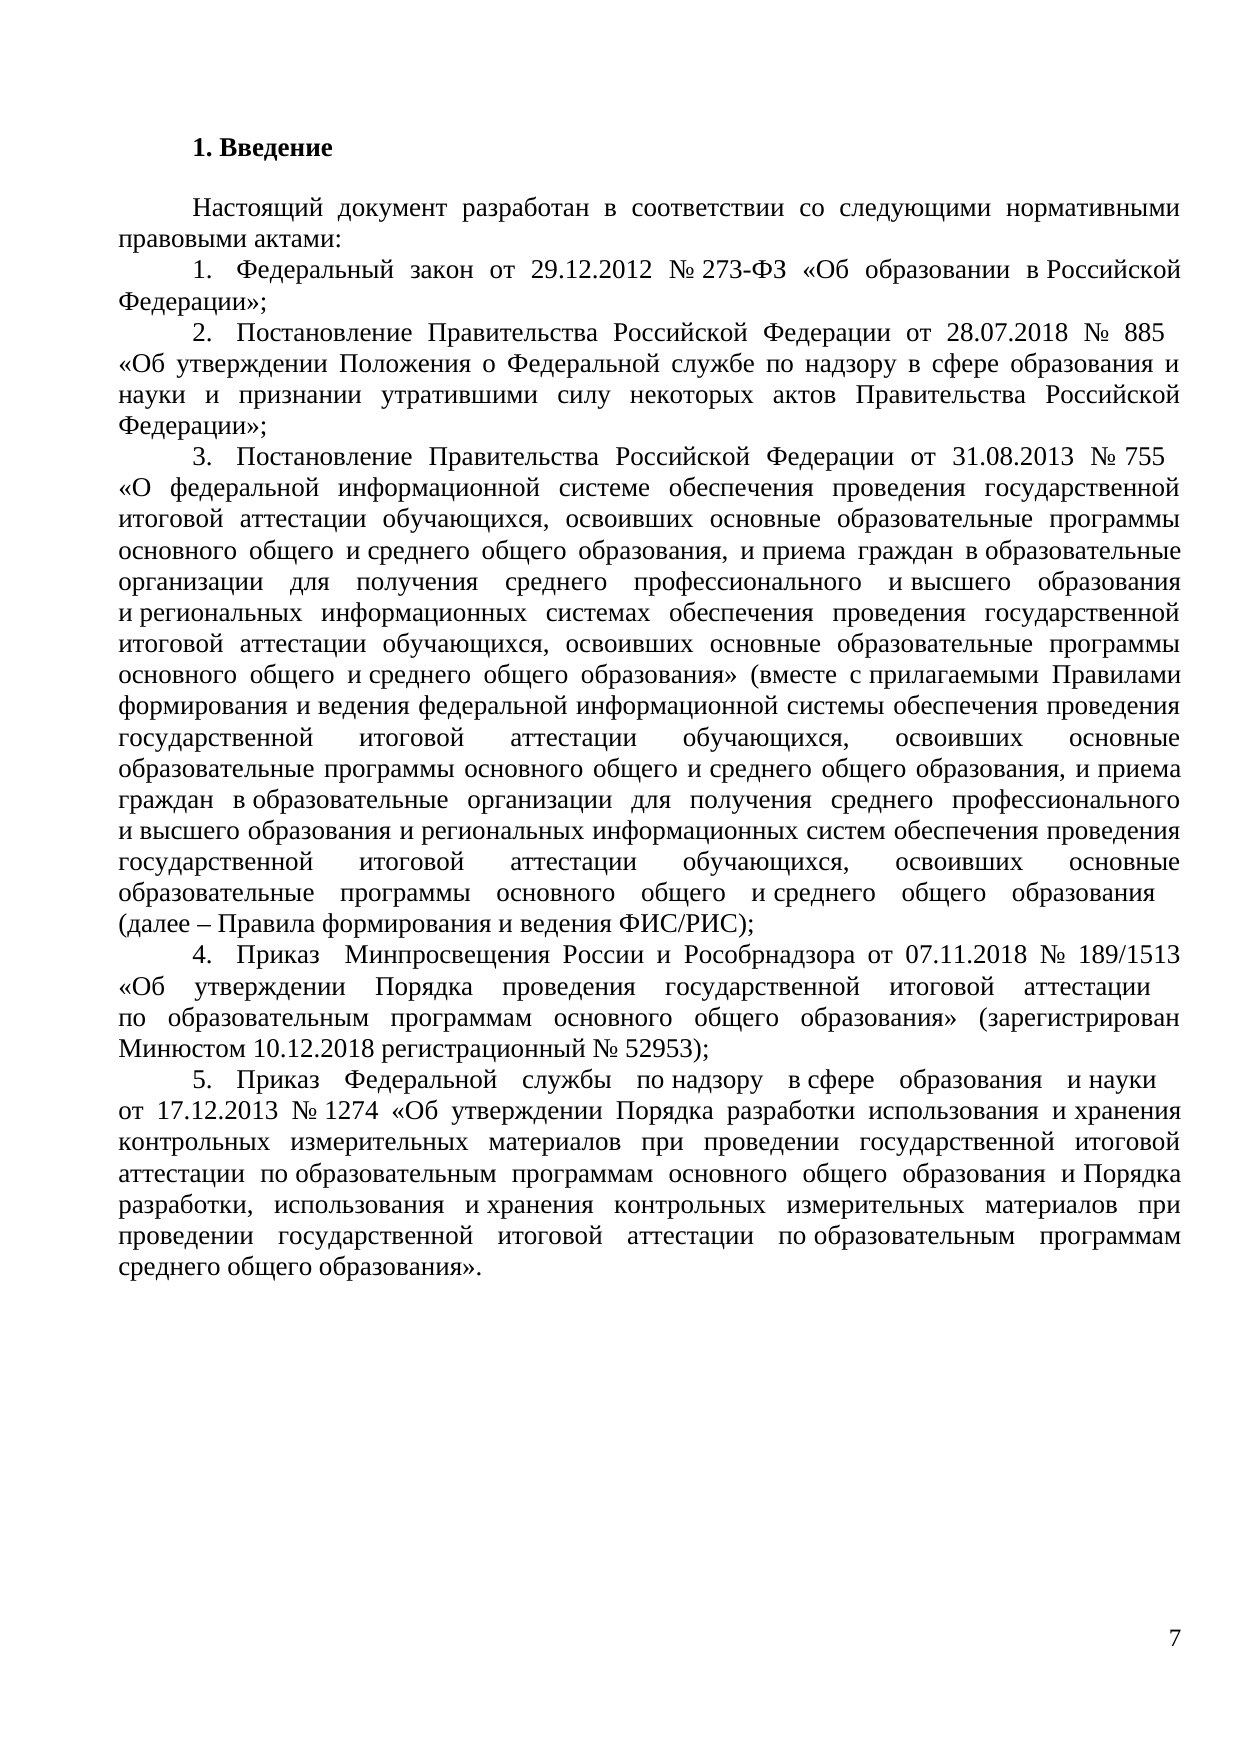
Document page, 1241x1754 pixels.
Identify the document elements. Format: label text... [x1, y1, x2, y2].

list Приказ Федеральной службы по надзору в сфере образования и науки от 17.12.2013 № 1274 «Об утверждении Порядка разработки использования и хранения контрольных измерительных материалов при проведении государственной итоговой аттестации по образовательным программам основного общего образования и Порядка разработки, использования и хранения контрольных измерительных материалов при проведении государственной итоговой аттестации по образовательным программам среднего общего образования». [118, 1063, 1181, 1281]
list Постановление Правительства Российской Федерации от 28.07.2018 № 885 «Об утверждении Положения о Федеральной службе по надзору в сфере образования и науки и признании утратившими силу некоторых актов Правительства Российской Федерации»; [118, 316, 1181, 440]
list Федеральный закон от 29.12.2012 № 273-ФЗ «Об образовании в Российской Федерации»; [118, 253, 1181, 316]
list Приказ Минпросвещения России и Рособрнадзора от 07.11.2018 № 189/1513 «Об утверждении Порядка проведения государственной итоговой аттестации по образовательным программам основного общего образования» (зарегистрирован Минюстом 10.12.2018 регистрационный № 52953); [118, 939, 1181, 1063]
subtitle 1. Введение [118, 131, 1181, 162]
list Постановление Правительства Российской Федерации от 31.08.2013 № 755 «О федеральной информационной системе обеспечения проведения государственной итоговой аттестации обучающихся, освоивших основные образовательные программы основного общего и среднего общего образования, и приема граждан в образовательные организации для получения среднего профессионального и высшего образования и региональных информационных системах обеспечения проведения государственной итоговой аттестации обучающихся, освоивших основные образовательные программы основного общего и среднего общего образования» (вместе с прилагаемыми Правилами формирования и ведения федеральной информационной системы обеспечения проведения государственной итоговой аттестации обучающихся, освоивших основные образовательные программы основного общего и среднего общего образования, и приема граждан в образовательные организации для получения среднего профессионального и высшего образования и региональных информационных систем обеспечения проведения государственной итоговой аттестации обучающихся, освоивших основные образовательные программы основного общего и среднего общего образования (далее – Правила формирования и ведения ФИС/РИС); [118, 440, 1181, 939]
text Настоящий документ разработан в соответствии со следующими нормативными правовыми актами: [118, 191, 1181, 253]
